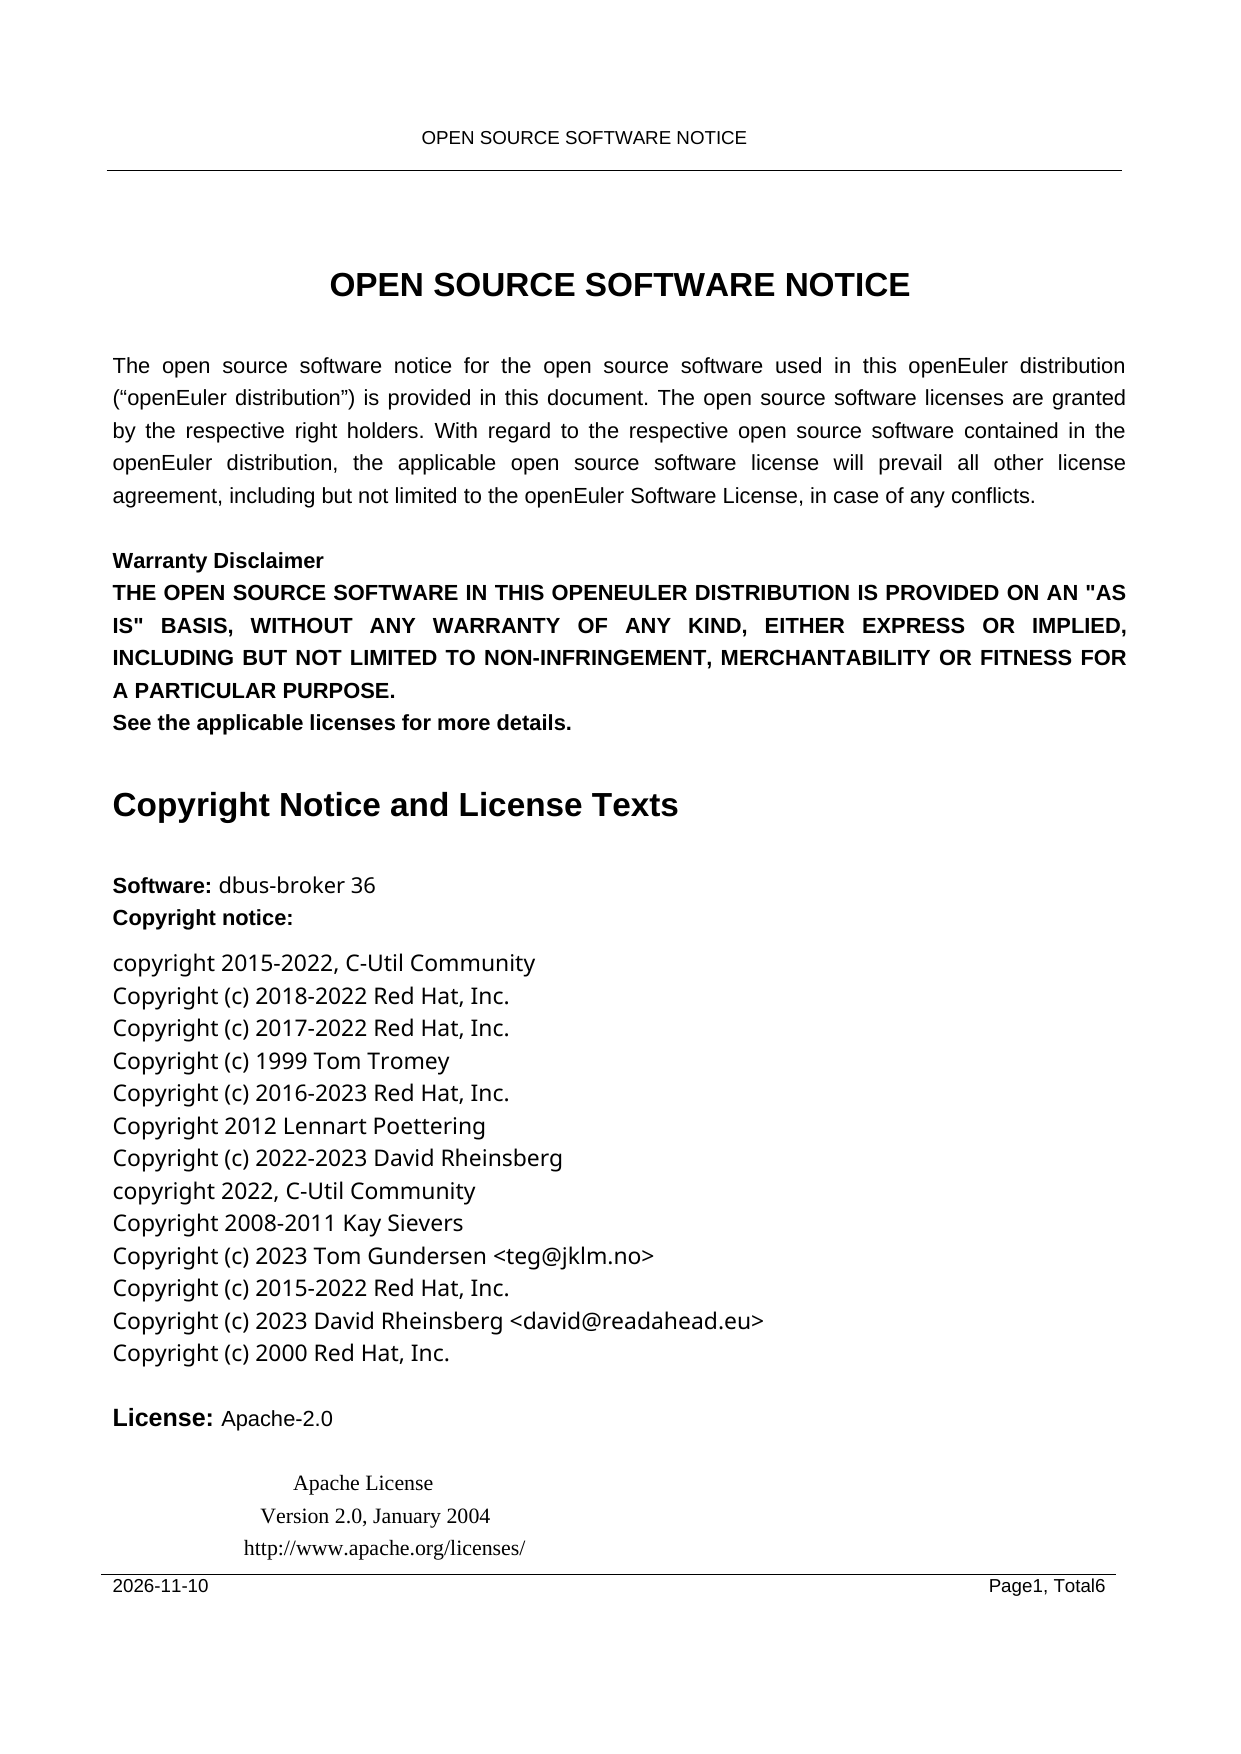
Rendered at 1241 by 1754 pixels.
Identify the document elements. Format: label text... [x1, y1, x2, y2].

text Warranty Disclaimer [112, 544, 1128, 576]
title Software: dbus-broker 36 [112, 869, 1128, 901]
text The open source software notice for the open source software used in this openEuler distribution (“openEuler distribution”) is provided in this document. The open source software licenses are granted by the respective right holders. With regard to the respective open source software contained in the openEuler distribution, the applicable open source software license will prevail all other license agreement, including but not limited to the openEuler Software License, in case of any conflicts. [112, 349, 1128, 511]
text Copyright notice: [112, 901, 1128, 934]
text OPEN SOURCE SOFTWARE NOTICE [112, 251, 1128, 316]
text License: Apache-2.0 [112, 1402, 1128, 1434]
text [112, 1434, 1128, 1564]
text THE OPEN SOURCE SOFTWARE IN THIS OPENEULER DISTRIBUTION IS PROVIDED ON AN "AS IS" BASIS, WITHOUT ANY WARRANTY OF ANY KIND, EITHER EXPRESS OR IMPLIED, INCLUDING BUT NOT LIMITED TO NON-INFRINGEMENT, MERCHANTABILITY OR FITNESS FOR A PARTICULAR PURPOSE. See the applicable licenses for more details. [112, 576, 1128, 739]
text copyright 2015-2022, C-Util Community Copyright (c) 2018-2022 Red Hat, Inc. Copyright (c) 2017-2022 Red Hat, Inc. Copyright (c) 1999 Tom Tromey Copyright (c) 2016-2023 Red Hat, Inc. Copyright 2012 Lennart Poettering Copyright (c) 2022-2023 David Rheinsberg copyright 2022, C-Util Community Copyright 2008-2011 Kay Sievers Copyright (c) 2023 Tom Gundersen <teg@jklm.no> Copyright (c) 2015-2022 Red Hat, Inc. Copyright (c) 2023 David Rheinsberg <david@readahead.eu> Copyright (c) 2000 Red Hat, Inc. [112, 947, 1128, 1402]
text Copyright Notice and License Texts [112, 771, 1128, 836]
